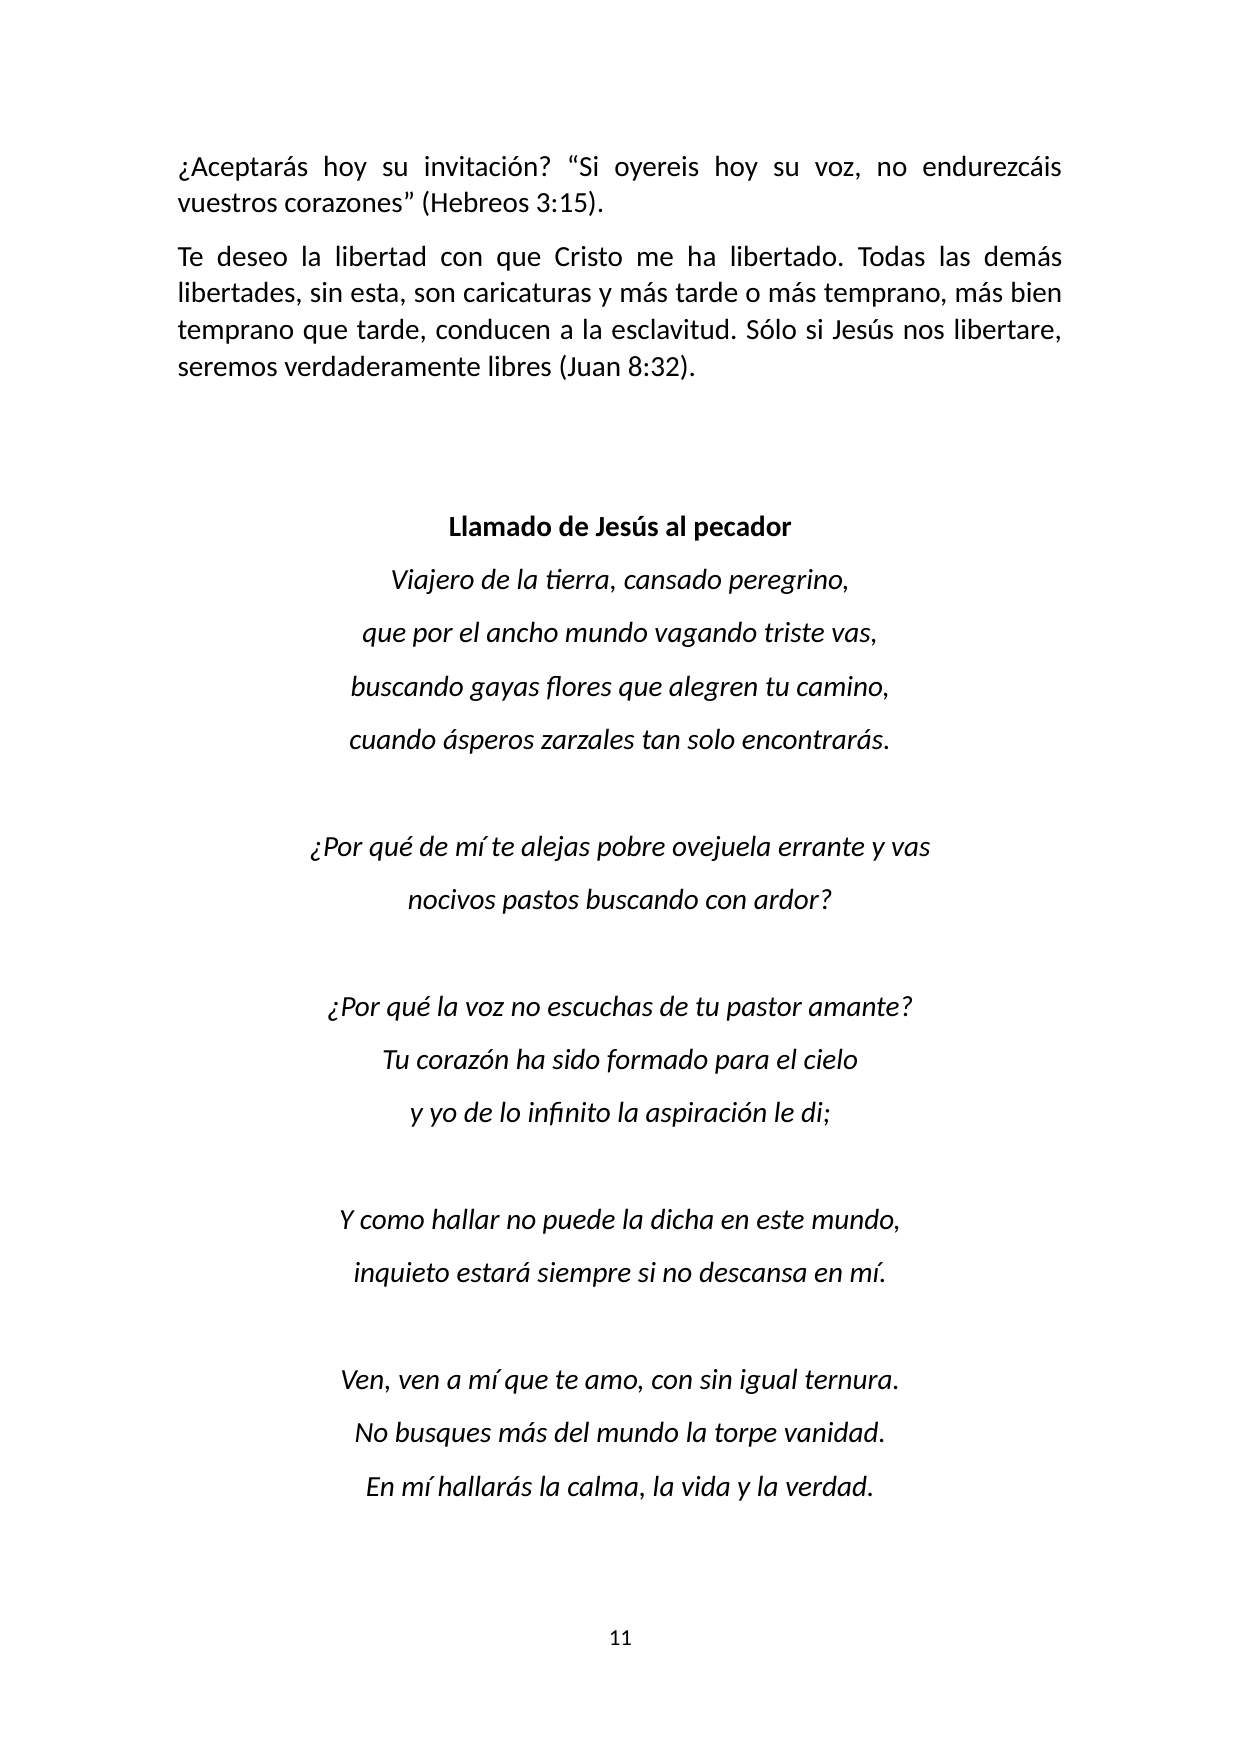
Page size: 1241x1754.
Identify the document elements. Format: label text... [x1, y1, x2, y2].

text Tu corazón ha sido formado para el cielo [177, 1041, 1063, 1077]
text Te deseo la libertad con que Cristo me ha libertado. Todas las demás libertades, sin esta, son caricaturas y más tarde o más temprano, más bien temprano que tarde, conducen a la esclavitud. Sólo si Jesús nos libertare, seremos verdaderamente libres (Juan 8:32). [177, 238, 1063, 383]
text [177, 148, 1063, 220]
text En mí hallarás la calma, la vida y la verdad. [177, 1468, 1063, 1503]
text ¿Por qué la voz no escuchas de tu pastor amante? [177, 988, 1063, 1023]
text cuando ásperos zarzales tan solo encontrarás. [177, 721, 1063, 757]
text Y como hallar no puede la dicha en este mundo, [177, 1201, 1063, 1237]
text que por el ancho mundo vagando triste vas, [177, 614, 1063, 650]
text Ven, ven a mí que te amo, con sin igual ternura. [177, 1361, 1063, 1397]
text No busques más del mundo la torpe vanidad. [177, 1414, 1063, 1450]
text inquieto estará siempre si no descansa en mí. [177, 1254, 1063, 1290]
text y yo de lo infinito la aspiración le di; [177, 1094, 1063, 1130]
text nocivos pastos buscando con ardor? [177, 881, 1063, 917]
text buscando gayas flores que alegren tu camino, [177, 668, 1063, 703]
text Llamado de Jesús al pecador [177, 508, 1063, 543]
text ¿Por qué de mí te alejas pobre ovejuela errante y vas [177, 828, 1063, 863]
text Viajero de la tierra, cansado peregrino, [177, 561, 1063, 597]
